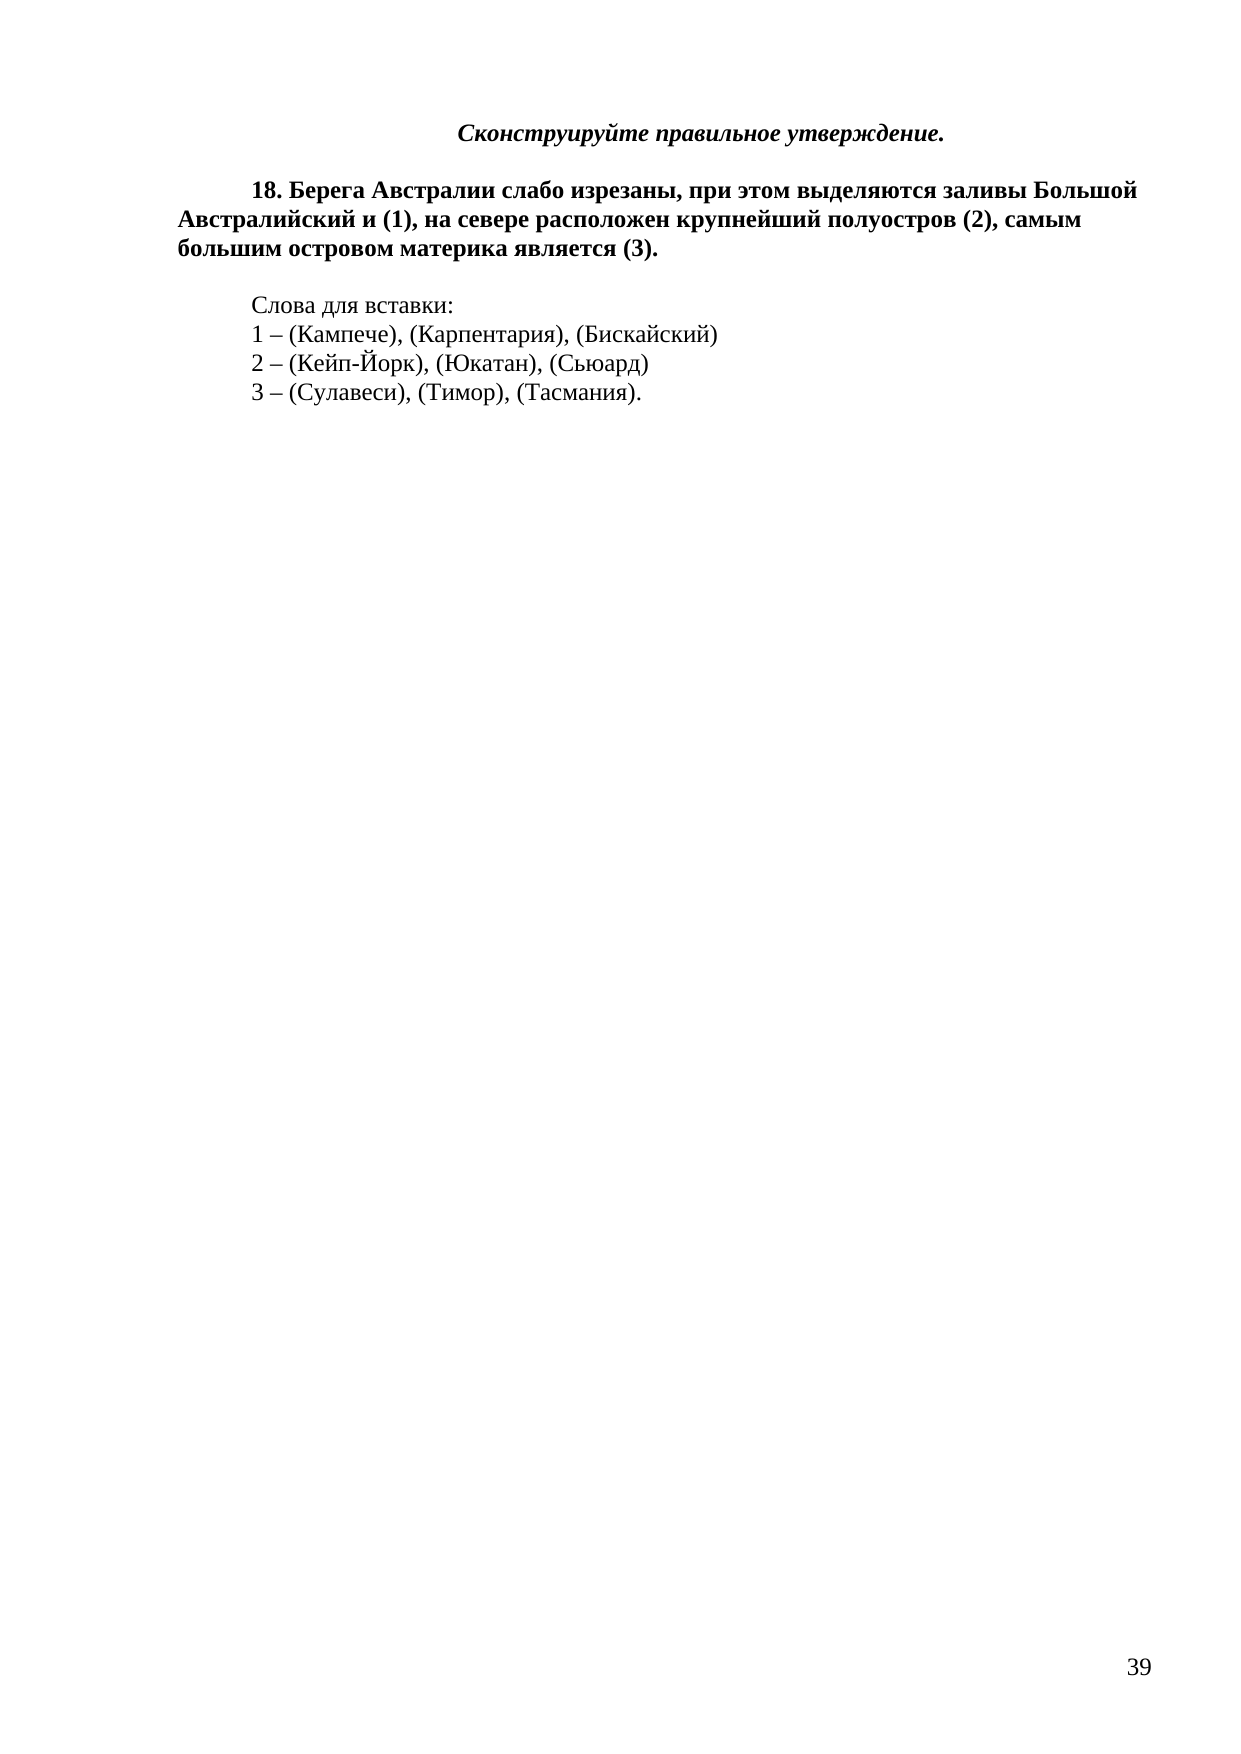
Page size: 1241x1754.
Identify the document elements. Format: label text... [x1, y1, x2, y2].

text Слова для вставки: [177, 291, 1152, 319]
text 1 – (Кампече), (Карпентария), (Бискайский) [177, 319, 1152, 348]
text Сконструируйте правильное утверждение. [177, 118, 1152, 147]
text 18. Берега Австралии слабо изрезаны, при этом выделяются заливы Большой Австралийский и (1), на севере расположен крупнейший полуостров (2), самым большим островом материка является (3). [177, 176, 1152, 262]
text 2 – (Кейп-Йорк), (Юкатан), (Сьюард) [177, 348, 1152, 377]
text 3 – (Сулавеси), (Тимор), (Тасмания). [177, 377, 1152, 406]
